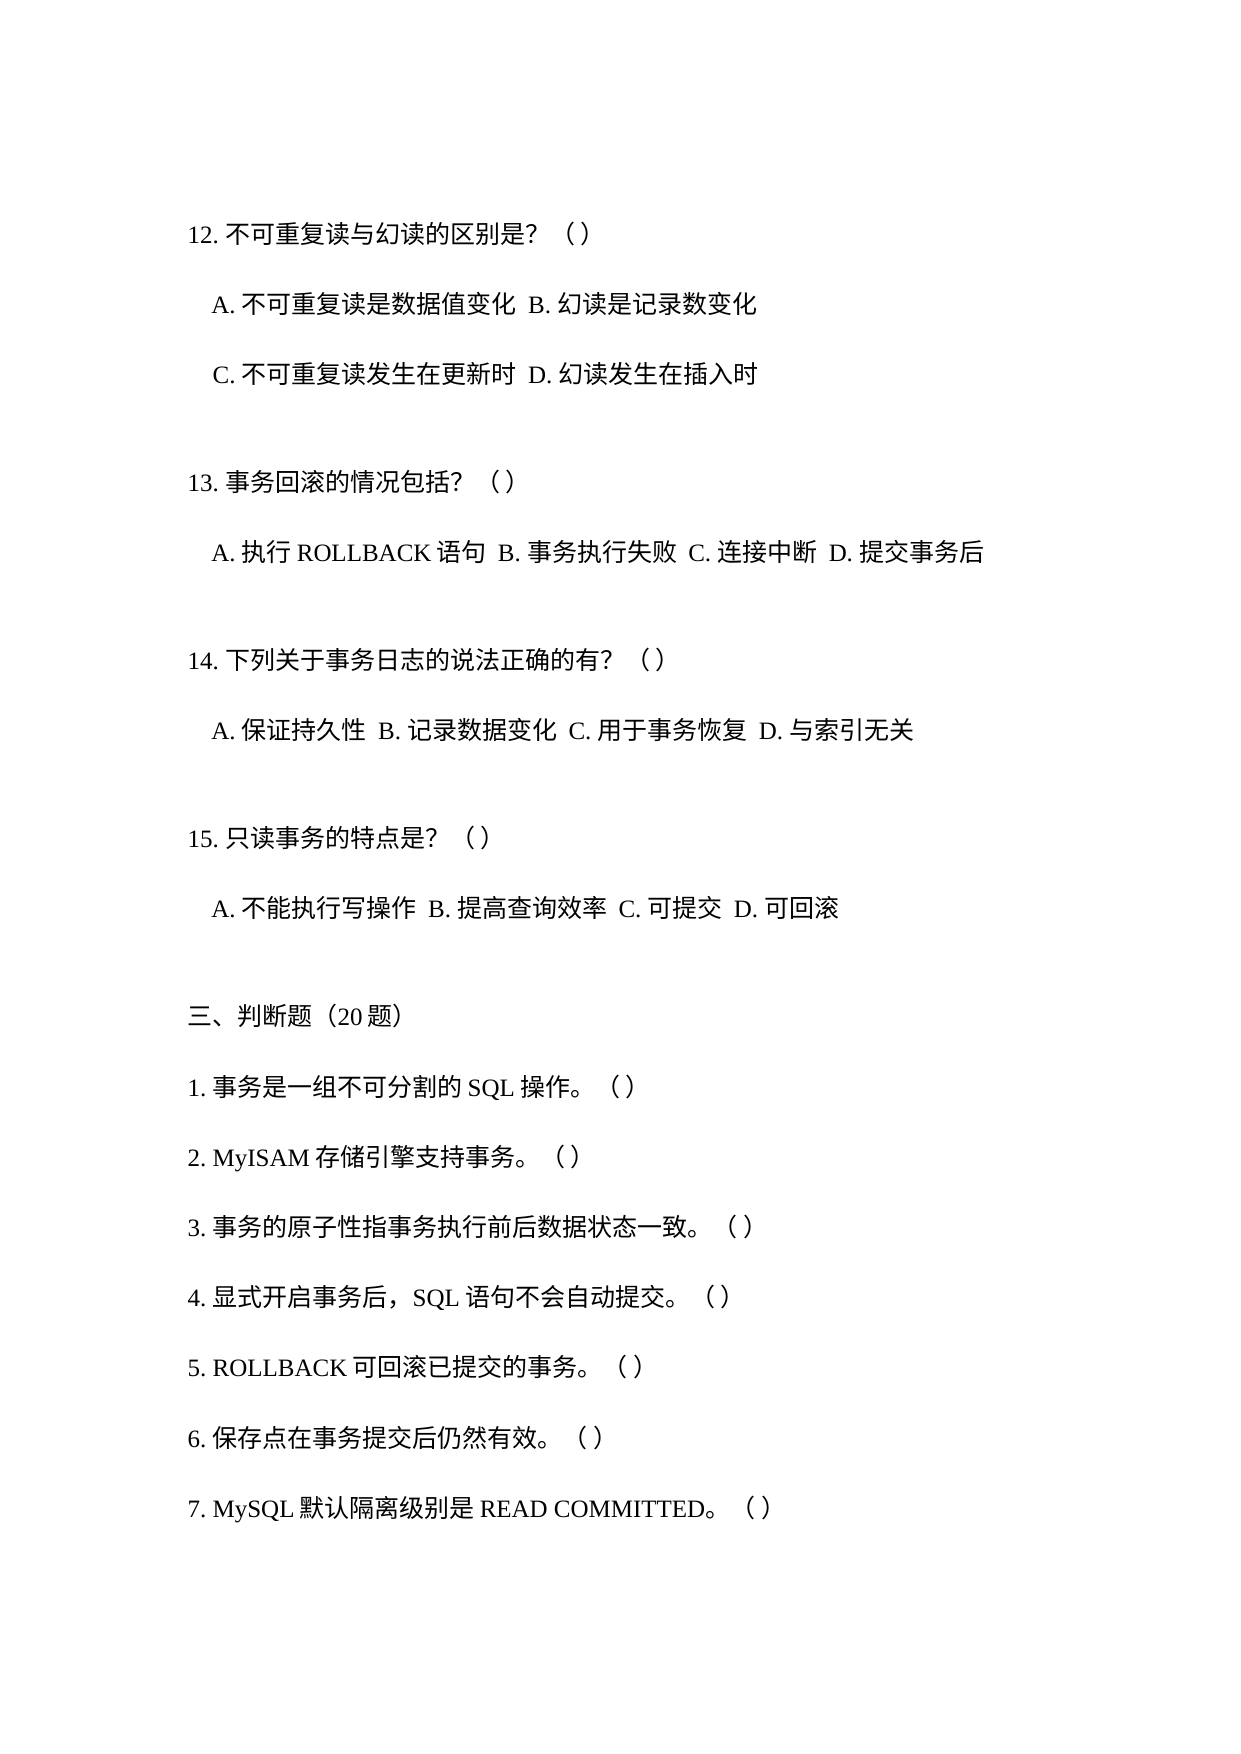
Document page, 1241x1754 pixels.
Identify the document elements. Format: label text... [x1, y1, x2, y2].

text C. 不可重复读发生在更新时 D. 幻读发生在插入时 [187, 340, 1053, 405]
text 14. 下列关于事务日志的说法正确的有？（ ） [187, 626, 1053, 691]
text 5. ROLLBACK可回滚已提交的事务。（ ） [187, 1333, 1053, 1398]
text 1. 事务是一组不可分割的SQL操作。（ ） [187, 1053, 1053, 1118]
text 7. MySQL默认隔离级别是READ COMMITTED。（ ） [187, 1474, 1053, 1539]
text A. 不能执行写操作 B. 提高查询效率 C. 可提交 D. 可回滚 [187, 874, 1053, 939]
text A. 不可重复读是数据值变化 B. 幻读是记录数变化 [187, 270, 1053, 335]
text 13. 事务回滚的情况包括？（ ） [187, 448, 1053, 513]
text 三、判断题（20题） [187, 982, 1053, 1047]
text 15. 只读事务的特点是？（ ） [187, 804, 1053, 869]
text 3. 事务的原子性指事务执行前后数据状态一致。（ ） [187, 1193, 1053, 1258]
text 2. MyISAM存储引擎支持事务。（ ） [187, 1123, 1053, 1188]
text 4. 显式开启事务后，SQL语句不会自动提交。（ ） [187, 1263, 1053, 1328]
text A. 保证持久性 B. 记录数据变化 C. 用于事务恢复 D. 与索引无关 [187, 696, 1053, 761]
text 6. 保存点在事务提交后仍然有效。（ ） [187, 1404, 1053, 1469]
text 12. 不可重复读与幻读的区别是？（ ） [187, 200, 1053, 265]
text A. 执行ROLLBACK语句 B. 事务执行失败 C. 连接中断 D. 提交事务后 [187, 518, 1053, 583]
